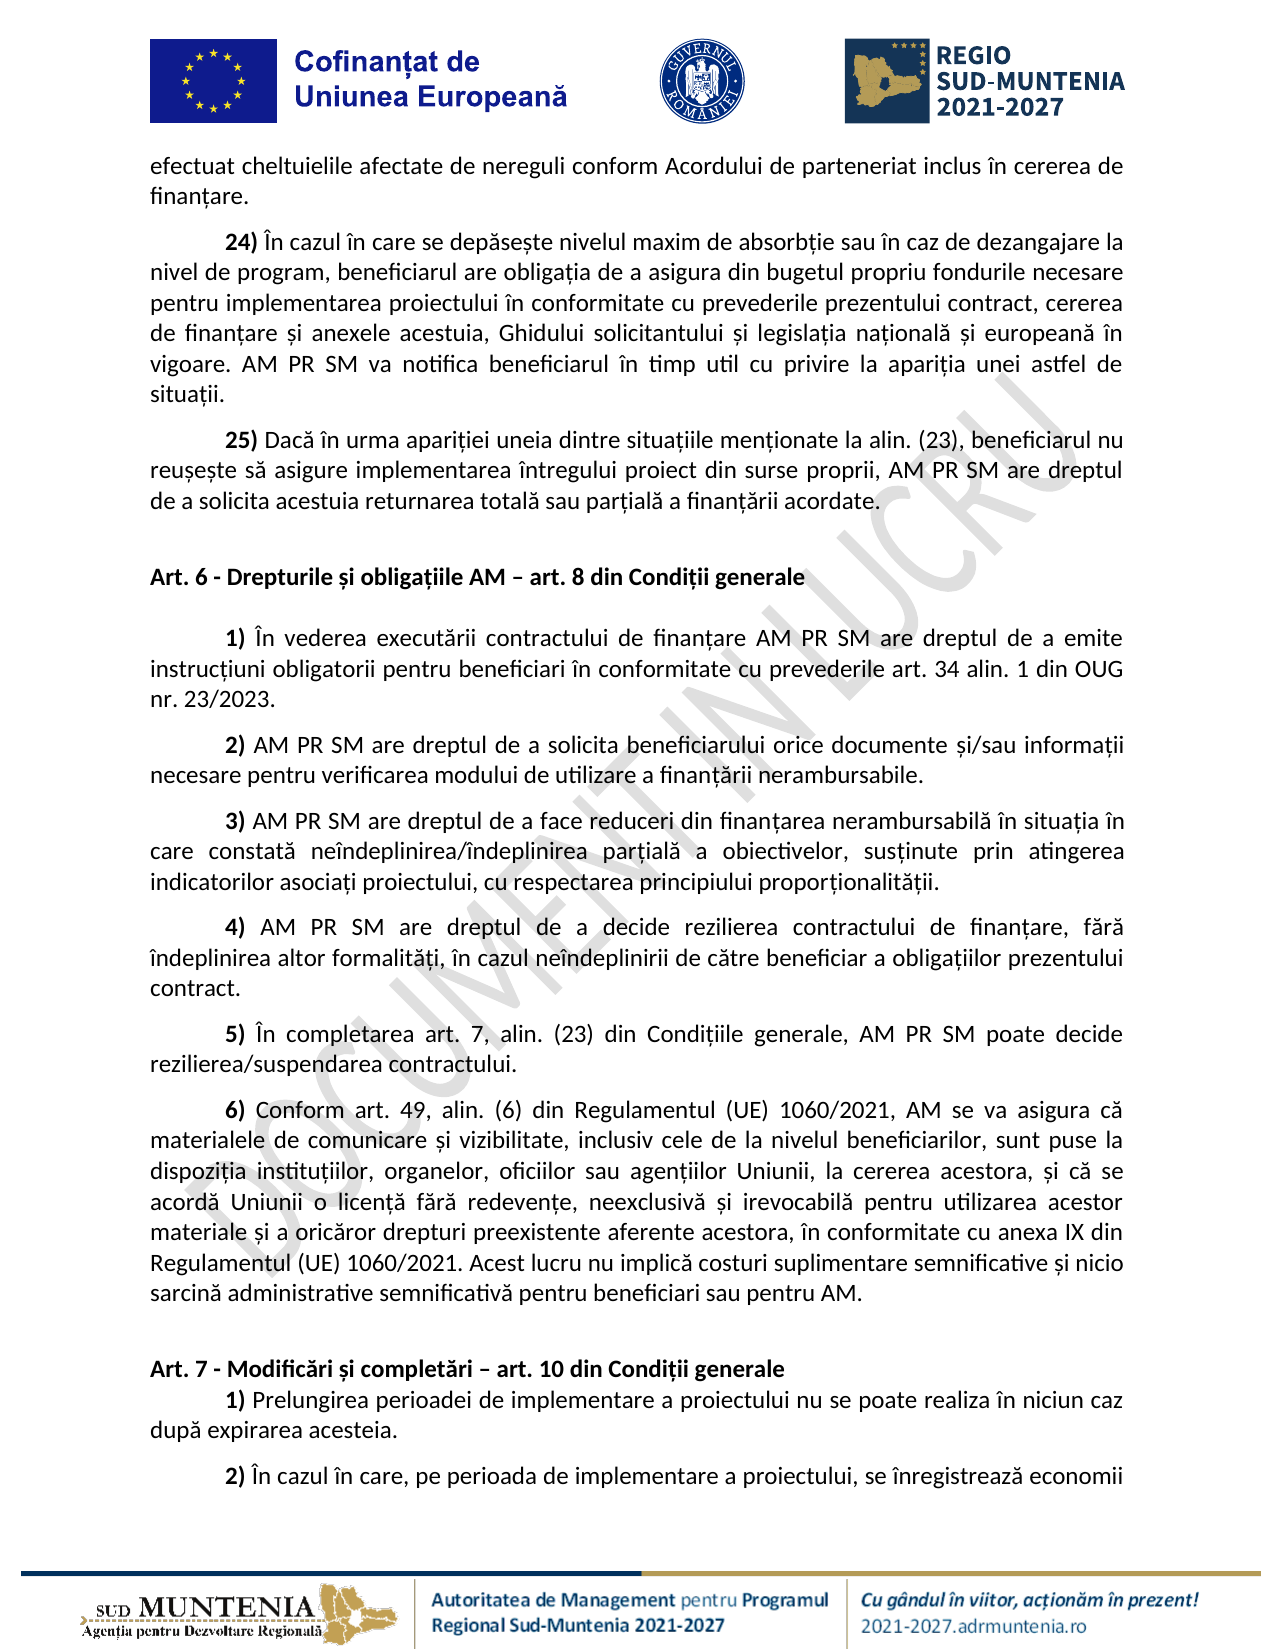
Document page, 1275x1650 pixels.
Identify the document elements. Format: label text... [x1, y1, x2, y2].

list 1) În vederea executării contractului de finanțare AM PR SM are dreptul de a emite instrucțiuni obligatorii pentru beneficiari în conformitate cu prevederile art. 34 alin. 1 din OUG nr. 23/2023. [150, 622, 1125, 714]
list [150, 1460, 1125, 1491]
list 5) În completarea art. 7, alin. (23) din Condițiile generale, AM PR SM poate decide rezilierea/suspendarea contractului. [150, 1018, 1125, 1079]
list 25) Dacă în urma apariției uneia dintre situațiile menționate la alin. (23), beneficiarul nu reușește să asigure implementarea întregului proiect din surse proprii, AM PR SM are dreptul de a solicita acestuia returnarea totală sau parțială a finanțării acordate. [150, 424, 1125, 516]
picture [21, 1571, 1262, 1650]
list 4) AM PR SM are dreptul de a decide rezilierea contractului de finanțare, fără îndeplinirea altor formalități, în cazul neîndeplinirii de către beneficiar a obligațiilor prezentului contract. [150, 911, 1125, 1003]
list 3) AM PR SM are dreptul de a face reduceri din finanţarea nerambursabilă în situaţia în care constată neîndeplinirea/îndeplinirea parţială a obiectivelor, susţinute prin atingerea indicatorilor asociați proiectului, cu respectarea principiului proporţionalităţii. [150, 805, 1125, 896]
text Art. 6 - Drepturile și obligațiile AM – art. 8 din Condiții generale [150, 561, 1125, 592]
text Art. 7 - Modificări și completări – art. 10 din Condiții generale [150, 1353, 1125, 1384]
list 2) AM PR SM are dreptul de a solicita beneficiarului orice documente şi/sau informaţii necesare pentru verificarea modului de utilizare a finanţării nerambursabile. [150, 729, 1125, 790]
list 6) Conform art. 49, alin. (6) din Regulamentul (UE) 1060/2021, AM se va asigura că materialele de comunicare și vizibilitate, inclusiv cele de la nivelul beneficiarilor, sunt puse la dispoziția instituțiilor, organelor, oficiilor sau agențiilor Uniunii, la cererea acestora, și că se acordă Uniunii o licență fără redevențe, neexclusivă și irevocabilă pentru utilizarea acestor materiale și a oricăror drepturi preexistente aferente acestora, în conformitate cu anexa IX din Regulamentul (UE) 1060/2021. Acest lucru nu implică costuri suplimentare semnificative și nicio sarcină administrative semnificativă pentru beneficiari sau pentru AM. [150, 1094, 1125, 1308]
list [150, 150, 1125, 211]
list 24) În cazul în care se depăsește nivelul maxim de absorbție sau în caz de dezangajare la nivel de program, beneficiarul are obligația de a asigura din bugetul propriu fondurile necesare pentru implementarea proiectului în conformitate cu prevederile prezentului contract, cererea de finanțare și anexele acestuia, Ghidului solicitantului și legislația națională și europeană în vigoare. AM PR SM va notifica beneficiarul în timp util cu privire la apariția unei astfel de situații. [150, 226, 1125, 409]
list 1) Prelungirea perioadei de implementare a proiectului nu se poate realiza în niciun caz după expirarea acesteia. [150, 1384, 1125, 1445]
